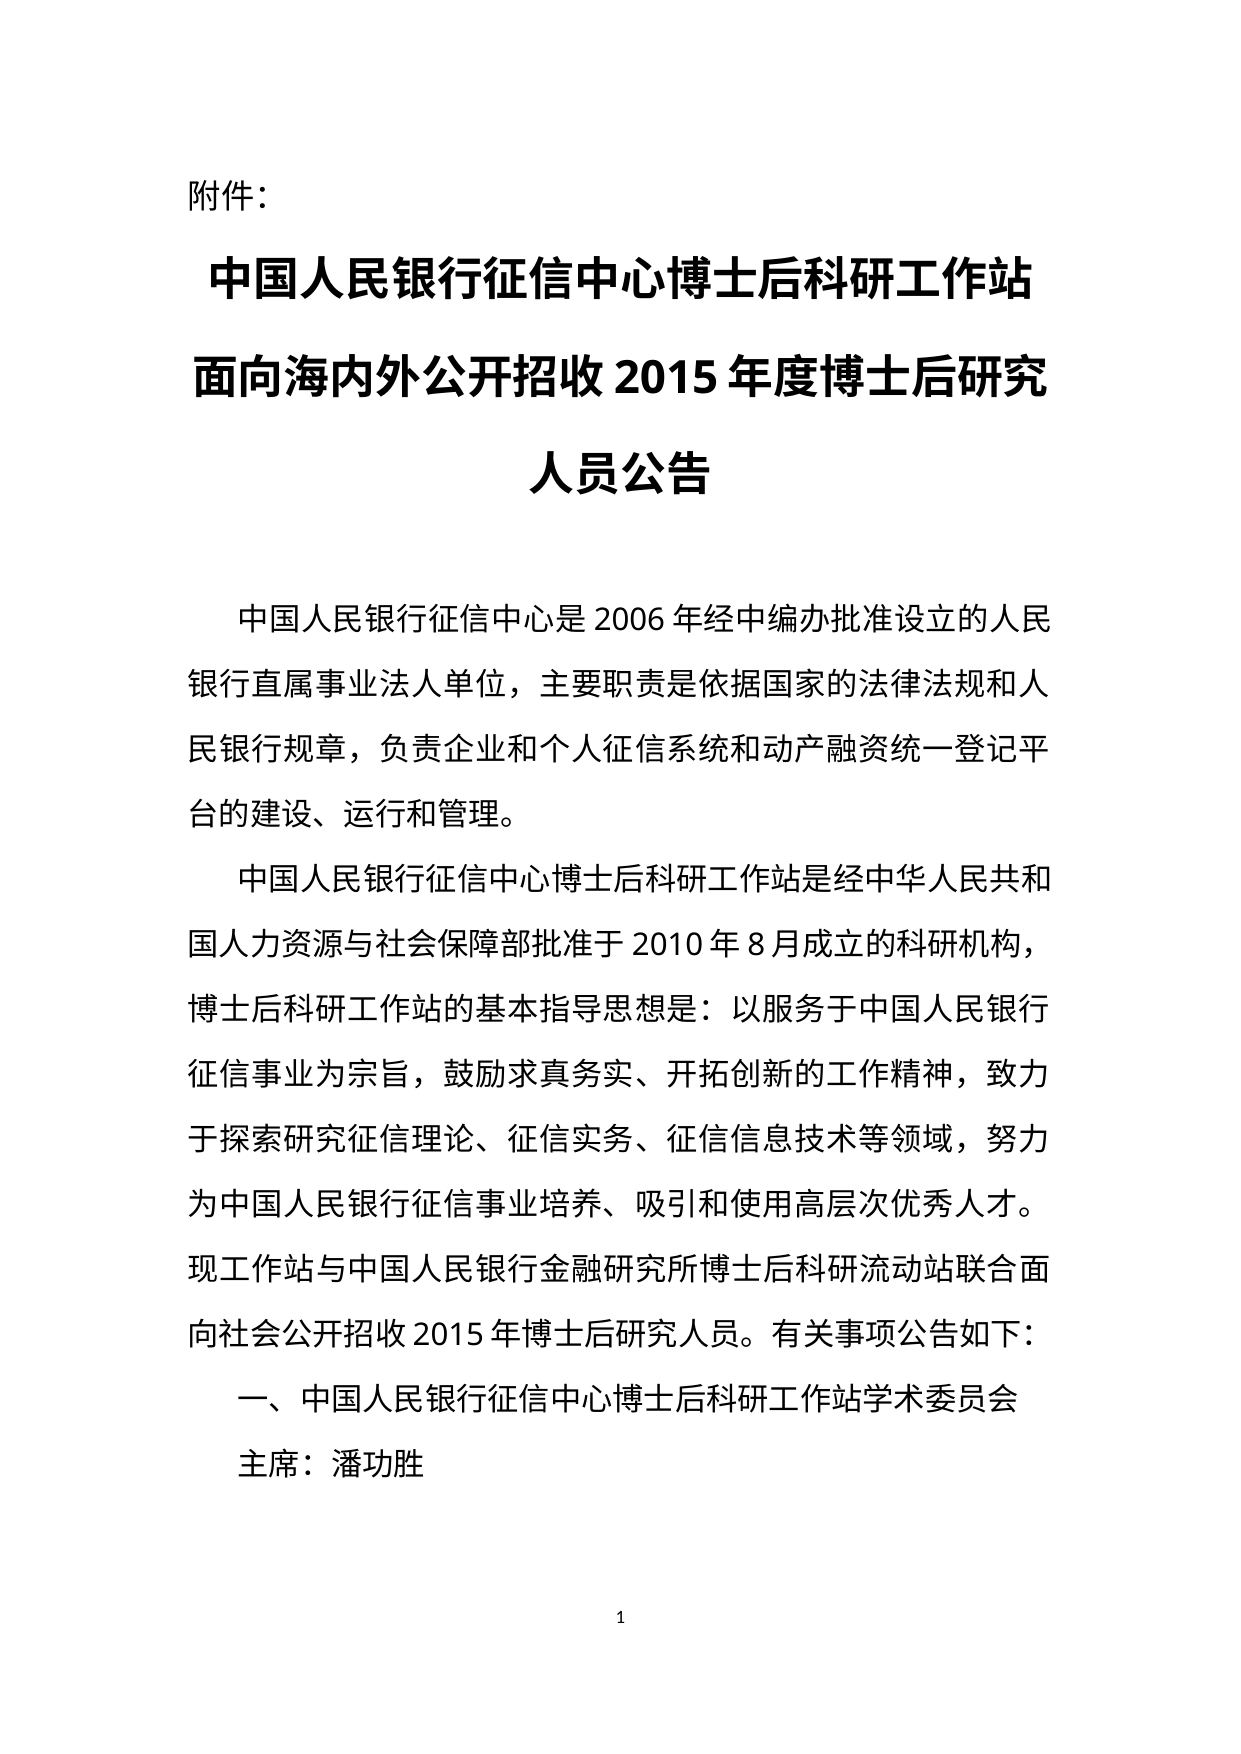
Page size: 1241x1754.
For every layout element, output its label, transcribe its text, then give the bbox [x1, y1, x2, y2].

text 一、中国人民银行征信中心博士后科研工作站学术委员会 [187, 1364, 1053, 1429]
text 附件： [187, 162, 1053, 227]
text 中国人民银行征信中心博士后科研工作站是经中华人民共和国人力资源与社会保障部批准于2010年8月成立的科研机构，博士后科研工作站的基本指导思想是：以服务于中国人民银行征信事业为宗旨，鼓励求真务实、开拓创新的工作精神，致力于探索研究征信理论、征信实务、征信信息技术等领域，努力为中国人民银行征信事业培养、吸引和使用高层次优秀人才。现工作站与中国人民银行金融研究所博士后科研流动站联合面向社会公开招收2015年博士后研究人员。有关事项公告如下： [187, 844, 1053, 1364]
text 中国人民银行征信中心是2006年经中编办批准设立的人民银行直属事业法人单位，主要职责是依据国家的法律法规和人民银行规章，负责企业和个人征信系统和动产融资统一登记平台的建设、运行和管理。 [187, 584, 1053, 844]
text 中国人民银行征信中心博士后科研工作站面向海内外公开招收2015年度博士后研究人员公告 [187, 227, 1053, 519]
text 主席：潘功胜 [187, 1429, 1053, 1494]
